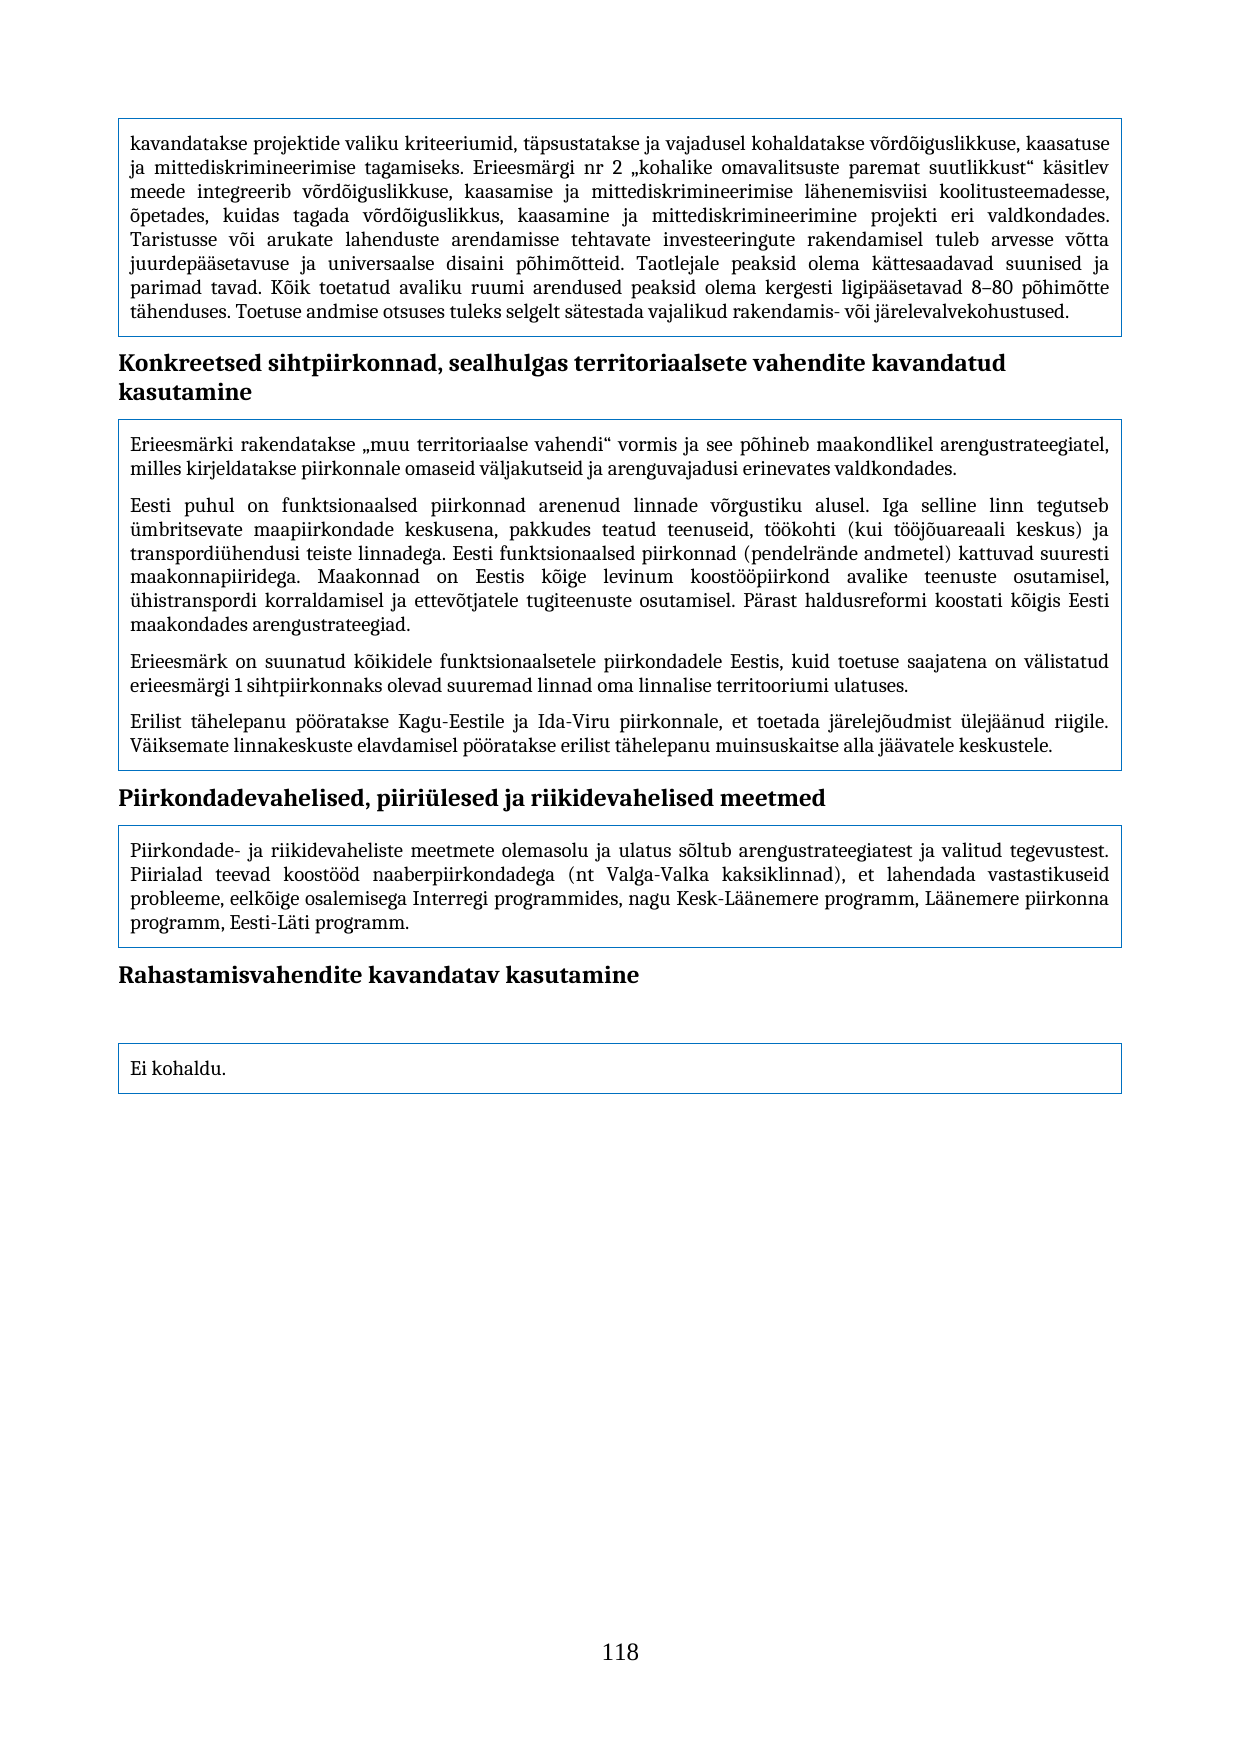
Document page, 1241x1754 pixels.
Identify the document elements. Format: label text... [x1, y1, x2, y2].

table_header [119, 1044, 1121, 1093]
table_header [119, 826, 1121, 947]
text Piirkondadevahelised, piiriülesed ja riikidevahelised meetmed [118, 784, 1122, 813]
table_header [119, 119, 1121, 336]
text Konkreetsed sihtpiirkonnad, sealhulgas territoriaalsete vahendite kavandatud kasutamine [118, 349, 1122, 407]
text Rahastamisvahendite kavandatav kasutamine [118, 961, 1122, 989]
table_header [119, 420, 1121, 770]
